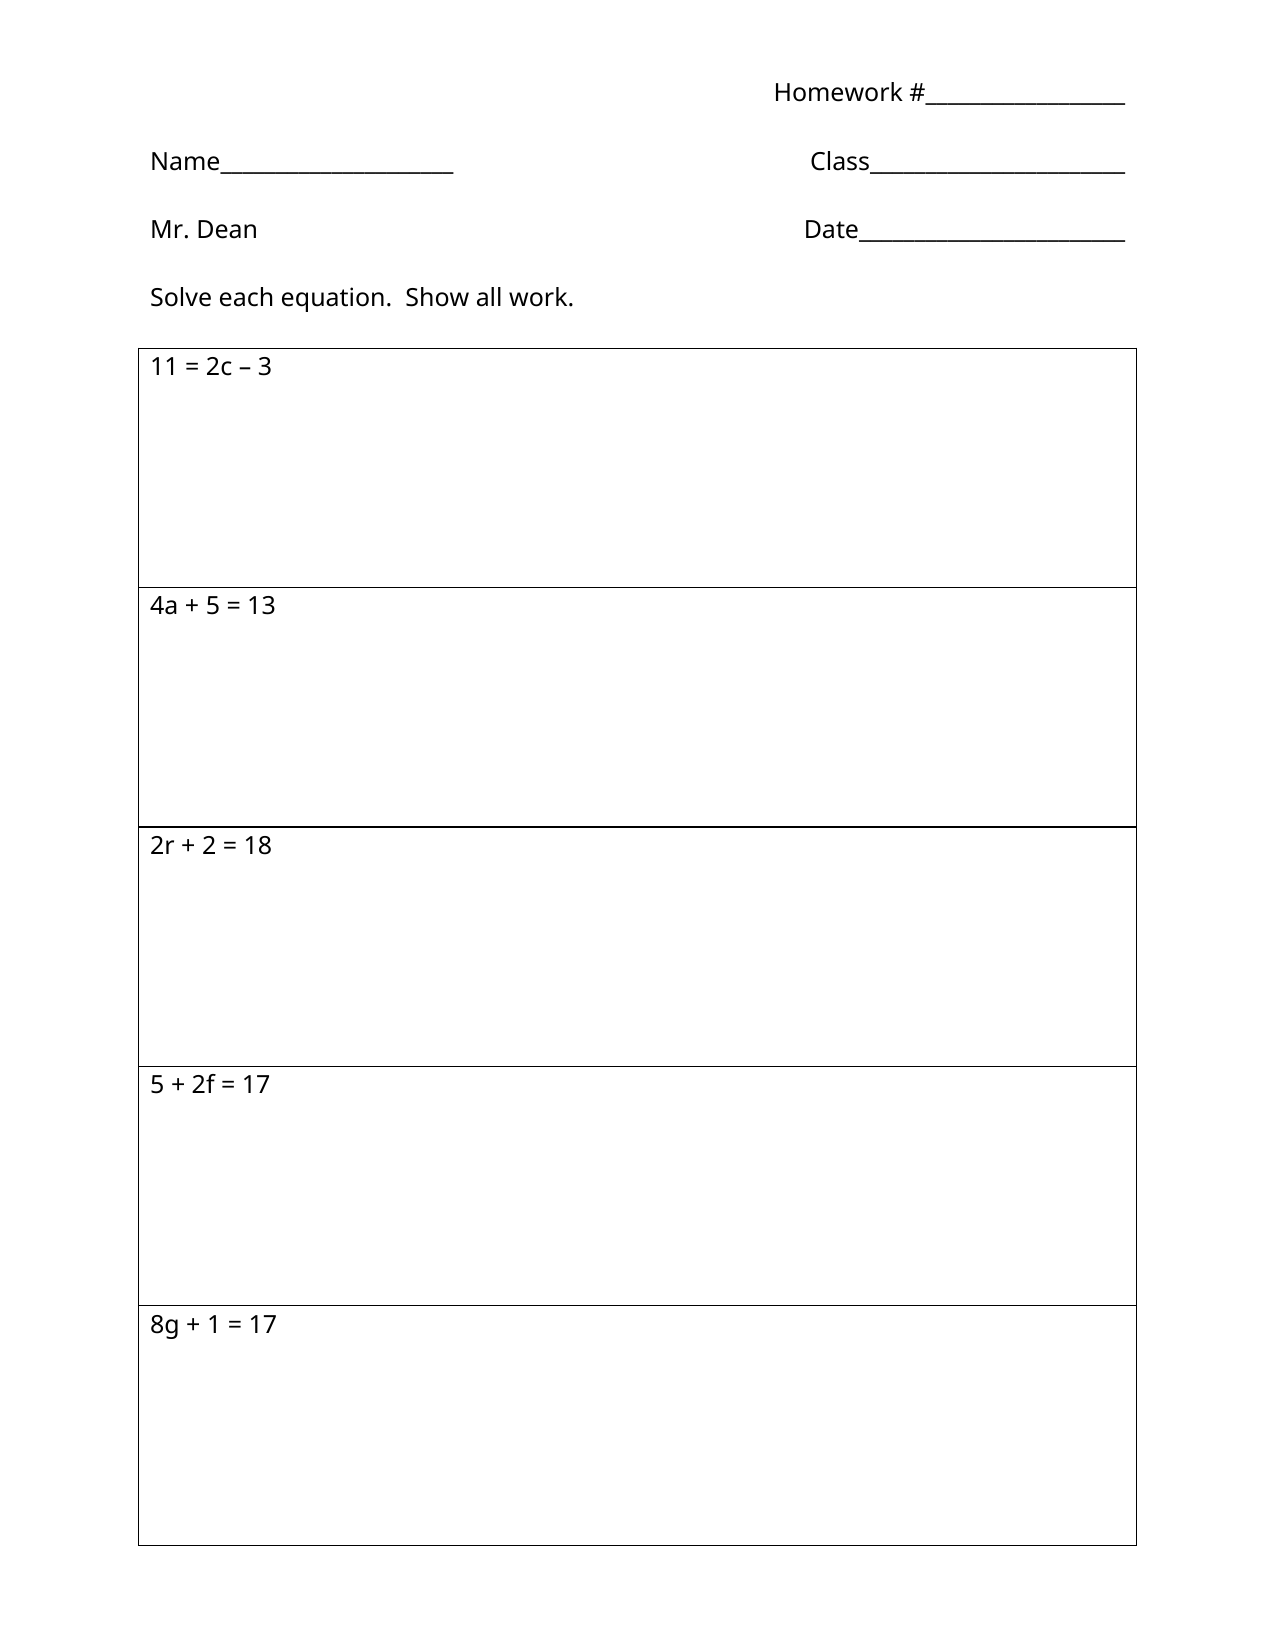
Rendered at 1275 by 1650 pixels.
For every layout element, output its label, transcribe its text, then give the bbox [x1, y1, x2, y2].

table_cell Mr. Dean [139, 211, 637, 245]
table_cell Date________________________ [638, 211, 1136, 245]
table_cell 8g + 1 = 17 [139, 1306, 1136, 1545]
table_cell 4a + 5 = 13 [139, 588, 1136, 826]
table_header Name_____________________ [139, 143, 637, 211]
text Solve each equation. Show all work. [150, 279, 1125, 313]
table_header Class_______________________ [638, 143, 1136, 211]
table_cell 5 + 2f = 17 [139, 1067, 1136, 1305]
table_cell 2r + 2 = 18 [139, 828, 1136, 1066]
table_header 11 = 2c – 3 [139, 349, 1136, 587]
